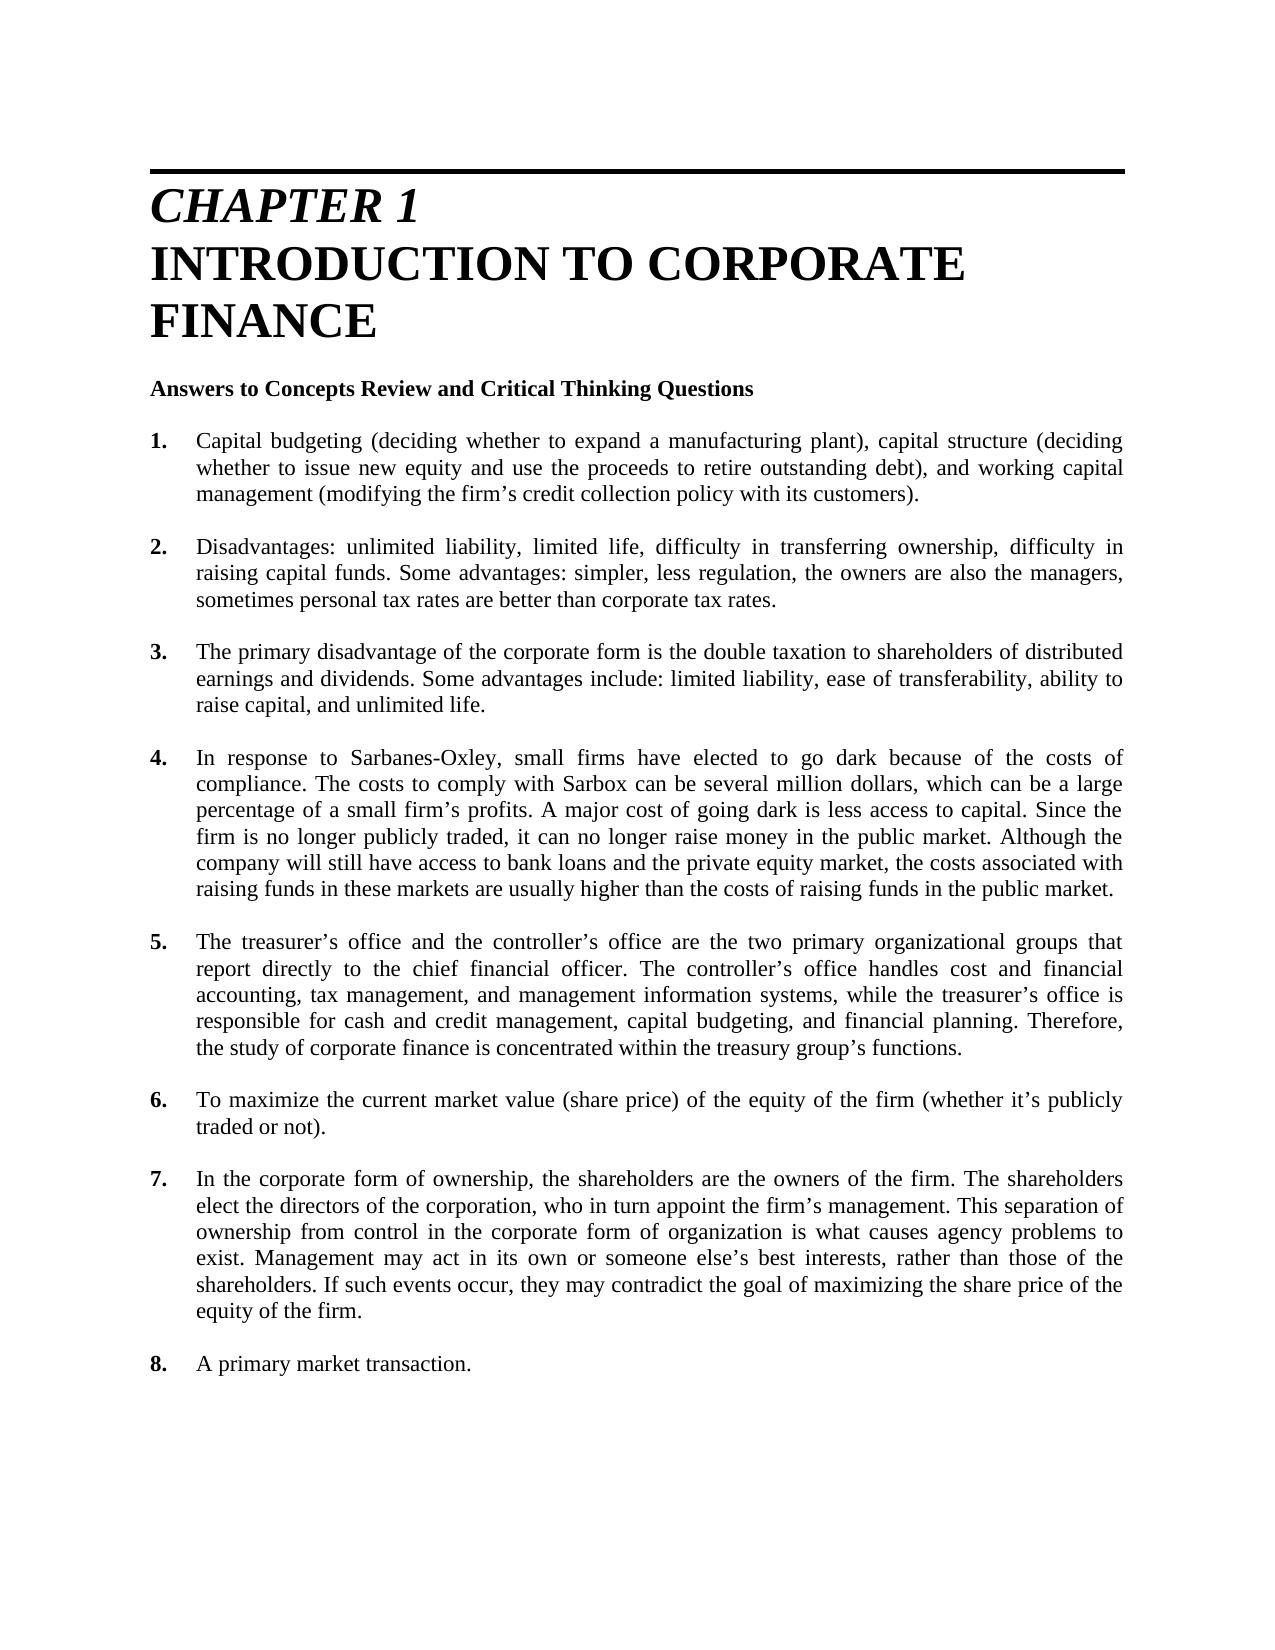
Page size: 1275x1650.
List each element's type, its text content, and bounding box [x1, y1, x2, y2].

text 1. Capital budgeting (deciding whether to expand a manufacturing plant), capital structure (deciding whether to issue new equity and use the proceeds to retire outstanding debt), and working capital management (modifying the firm’s credit collection policy with its customers). [150, 427, 1125, 507]
text 2. Disadvantages: unlimited liability, limited life, difficulty in transferring ownership, difficulty in raising capital funds. Some advantages: simpler, less regulation, the owners are also the managers, sometimes personal tax rates are better than corporate tax rates. [150, 533, 1125, 612]
text 4. In response to Sarbanes-Oxley, small firms have elected to go dark because of the costs of compliance. The costs to comply with Sarbox can be several million dollars, which can be a large percentage of a small firm’s profits. A major cost of going dark is less access to capital. Since the firm is no longer publicly traded, it can no longer raise money in the public market. Although the company will still have access to bank loans and the private equity market, the costs associated with raising funds in these markets are usually higher than the costs of raising funds in the public market. [150, 744, 1125, 902]
text INTRODUCTION TO CORPORATE FINANCE [150, 233, 1125, 348]
text 3. The primary disadvantage of the corporate form is the double taxation to shareholders of distributed earnings and dividends. Some advantages include: limited liability, ease of transferability, ability to raise capital, and unlimited life. [150, 638, 1125, 717]
subtitle Answers to Concepts Review and Critical Thinking Questions [150, 375, 1125, 401]
text 6. To maximize the current market value (share price) of the equity of the firm (whether it’s publicly traded or not). [150, 1086, 1125, 1139]
text 7. In the corporate form of ownership, the shareholders are the owners of the firm. The shareholders elect the directors of the corporation, who in turn appoint the firm’s management. This separation of ownership from control in the corporate form of organization is what causes agency problems to exist. Management may act in its own or someone else’s best interests, rather than those of the shareholders. If such events occur, they may contradict the goal of maximizing the share price of the equity of the firm. [150, 1165, 1125, 1323]
text 5. The treasurer’s office and the controller’s office are the two primary organizational groups that report directly to the chief financial officer. The controller’s office handles cost and financial accounting, tax management, and management information systems, while the treasurer’s office is responsible for cash and credit management, capital budgeting, and financial planning. Therefore, the study of corporate finance is concentrated within the treasury group’s functions. [150, 928, 1125, 1060]
text 8. A primary market transaction. [150, 1350, 1125, 1376]
text CHAPTER 1 [150, 174, 1125, 233]
